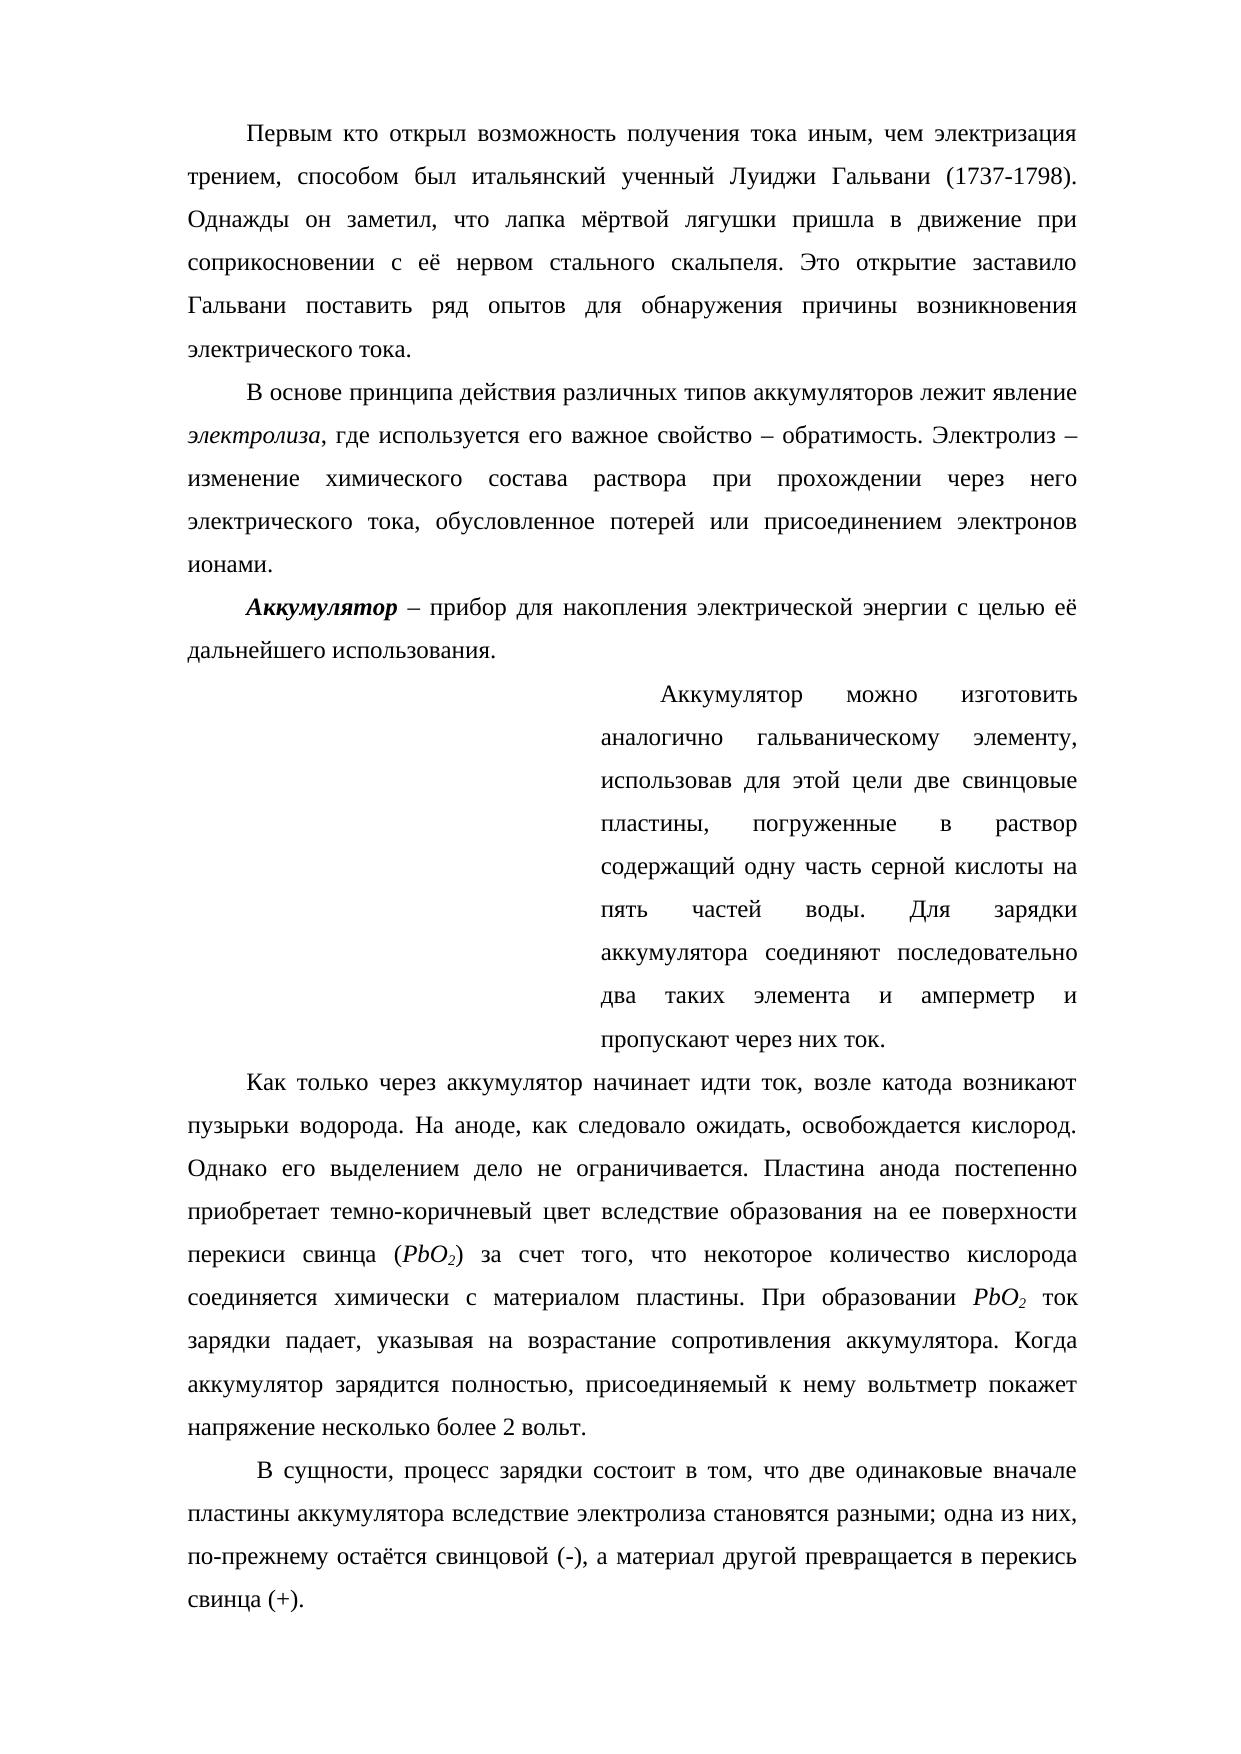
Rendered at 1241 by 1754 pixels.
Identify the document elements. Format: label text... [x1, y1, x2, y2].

text В сущности, процесс зарядки состоит в том, что две одинаковые вначале пластины аккумулятора вследствие электролиза становятся разными; одна из них, по-прежнему остаётся свинцовой (-), а материал другой превращается в перекись свинца (+). [187, 1455, 1078, 1613]
text Как только через аккумулятор начинает идти ток, возле катода возникают пузырьки водорода. На аноде, как следовало ожидать, освобождается кислород. Однако его выделением дело не ограничивается. Пластина анода постепенно приобретает темно-коричневый цвет вследствие образования на ее поверхности перекиси свинца (PbO2) за счет того, что некоторое количество кислорода соединяется химически с материалом пластины. При образовании PbO2 ток зарядки падает, указывая на возрастание сопротивления аккумулятора. Когда аккумулятор зарядится полностью, присоединяемый к нему вольтметр покажет напряжение несколько более 2 вольт. [187, 1067, 1078, 1441]
text В основе принципа действия различных типов аккумуляторов лежит явление электролиза, где используется его важное свойство – обратимость. Электролиз – изменение химического состава раствора при прохождении через него электрического тока, обусловленное потерей или присоединением электронов ионами. [187, 377, 1078, 578]
text Аккумулятор можно изготовить аналогично гальваническому элементу, использовав для этой цели две свинцовые пластины, погруженные в раствор содержащий одну часть серной кислоты на пять частей воды. Для зарядки аккумулятора соединяют последовательно два таких элемента и амперметр и пропускают через них ток. [601, 679, 1078, 1052]
text Аккумулятор – прибор для накопления электрической энергии с целью её дальнейшего использования. [187, 592, 1078, 664]
text Первым кто открыл возможность получения тока иным, чем электризация трением, способом был итальянский ученный Луиджи Гальвани (1737-1798). Однажды он заметил, что лапка мёртвой лягушки пришла в движение при соприкосновении с её нервом стального скальпеля. Это открытие заставило Гальвани поставить ряд опытов для обнаружения причины возникновения электрического тока. [187, 118, 1078, 362]
